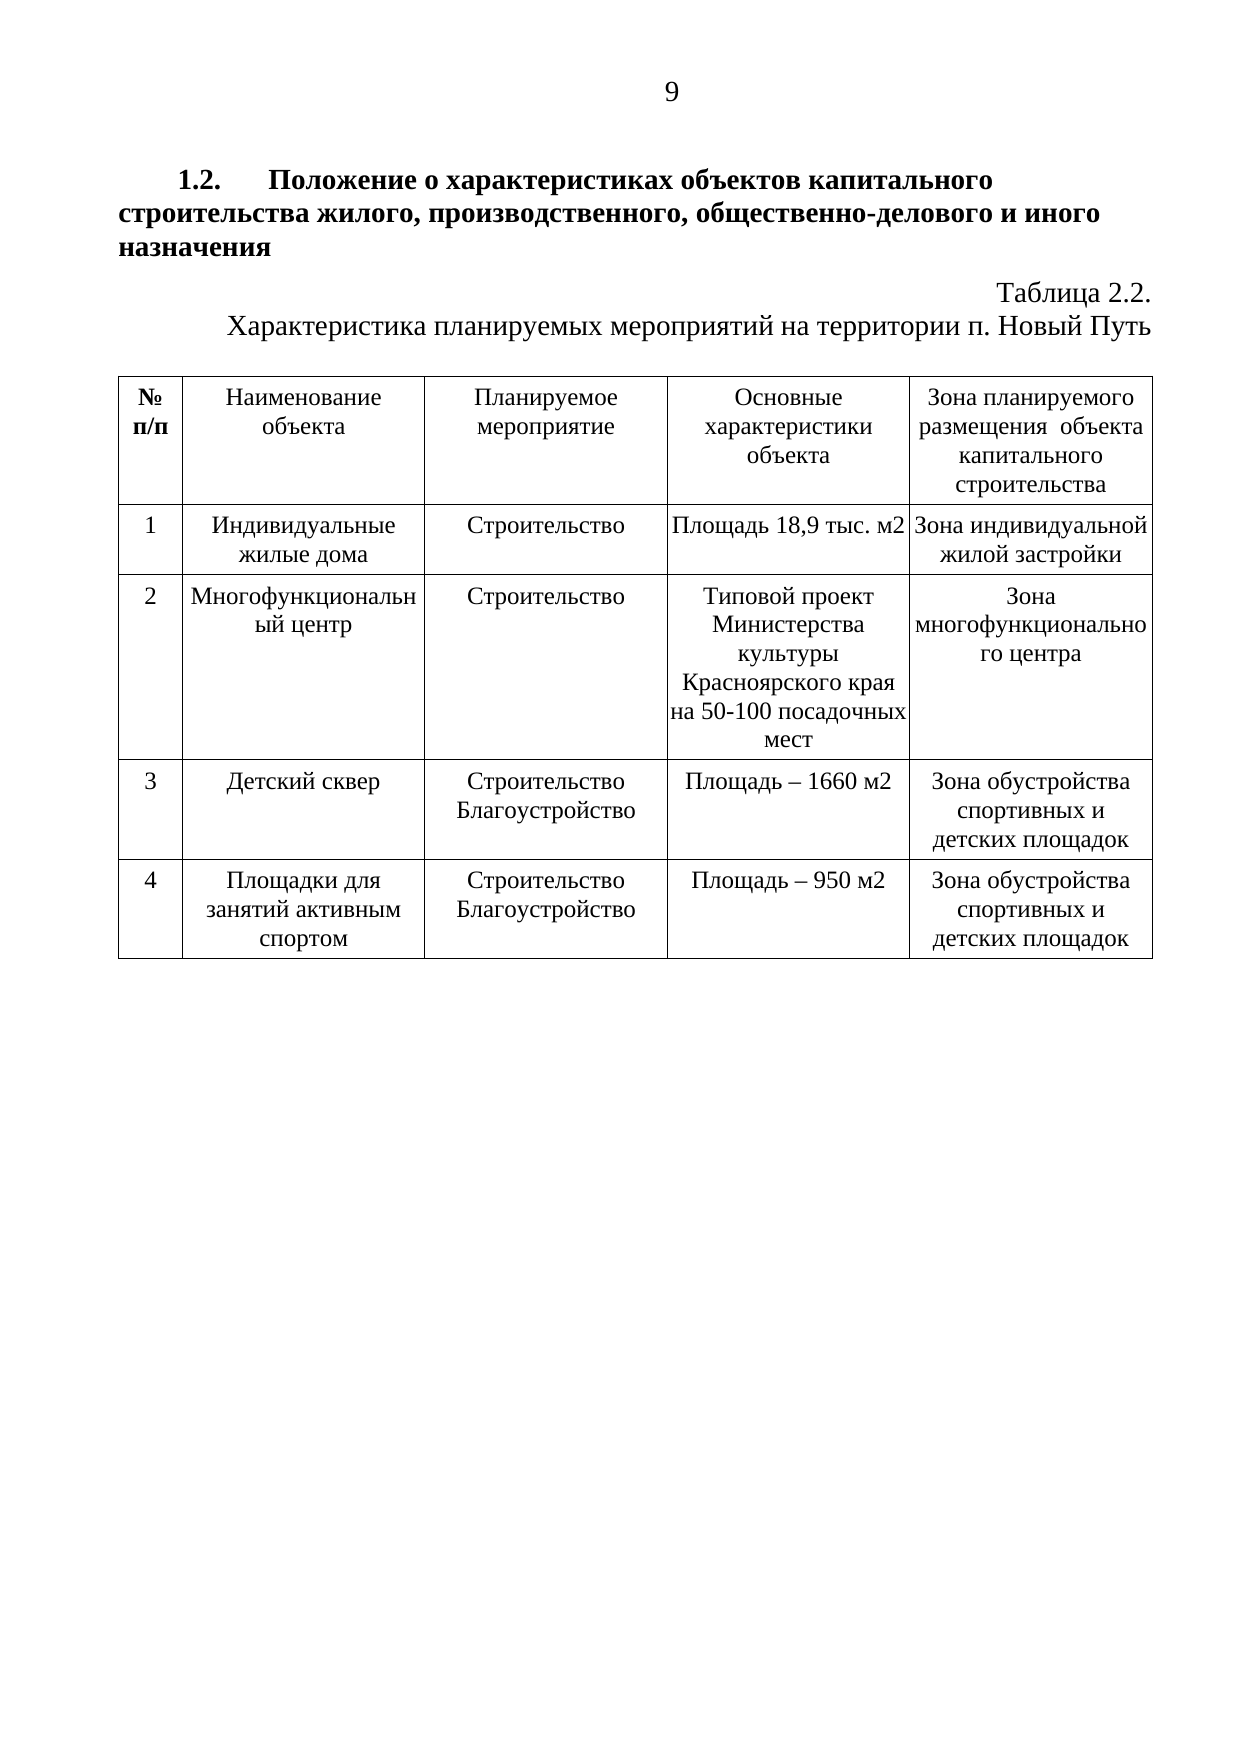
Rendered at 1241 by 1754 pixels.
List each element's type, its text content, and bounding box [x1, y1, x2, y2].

table_cell Зона многофункционального центра [910, 575, 1152, 759]
table_header Основные характеристики объекта [668, 377, 909, 503]
subtitle Положение о характеристиках объектов капитального строительства жилого, производственного, общественно-делового и иного назначения [118, 162, 1152, 262]
table_cell Детский сквер [183, 760, 424, 858]
table_cell Строительство Благоустройство [425, 760, 667, 858]
table_cell Зона обустройства спортивных и детских площадок [910, 760, 1152, 858]
table_cell Строительство Благоустройство [425, 860, 667, 958]
table_cell 4 [119, 860, 182, 958]
table_cell Строительство [425, 575, 667, 759]
table_header Наименование объекта [183, 377, 424, 503]
table_cell 3 [119, 760, 182, 858]
table_cell 1 [119, 505, 182, 574]
table_cell Зона индивидуальной жилой застройки [910, 505, 1152, 574]
text Таблица 2.2. [118, 275, 1152, 308]
text Характеристика планируемых мероприятий на территории п. Новый Путь [118, 308, 1152, 342]
table_cell 2 [119, 575, 182, 759]
table_cell Площадки для занятий активным спортом [183, 860, 424, 958]
table_cell Многофункциональный центр [183, 575, 424, 759]
table_cell Зона обустройства спортивных и детских площадок [910, 860, 1152, 958]
table_cell Типовой проект Министерства культуры Красноярского края на 50-100 посадочных мест [668, 575, 909, 759]
table_header № п/п [119, 377, 182, 503]
table_cell Площадь – 1660 м2 [668, 760, 909, 858]
table_header Планируемое мероприятие [425, 377, 667, 503]
table_header Зона планируемого размещения объекта капитального строительства [910, 377, 1152, 503]
table_cell Площадь 18,9 тыс. м2 [668, 505, 909, 574]
table_cell Строительство [425, 505, 667, 574]
table_cell Индивидуальные жилые дома [183, 505, 424, 574]
table_cell Площадь – 950 м2 [668, 860, 909, 958]
